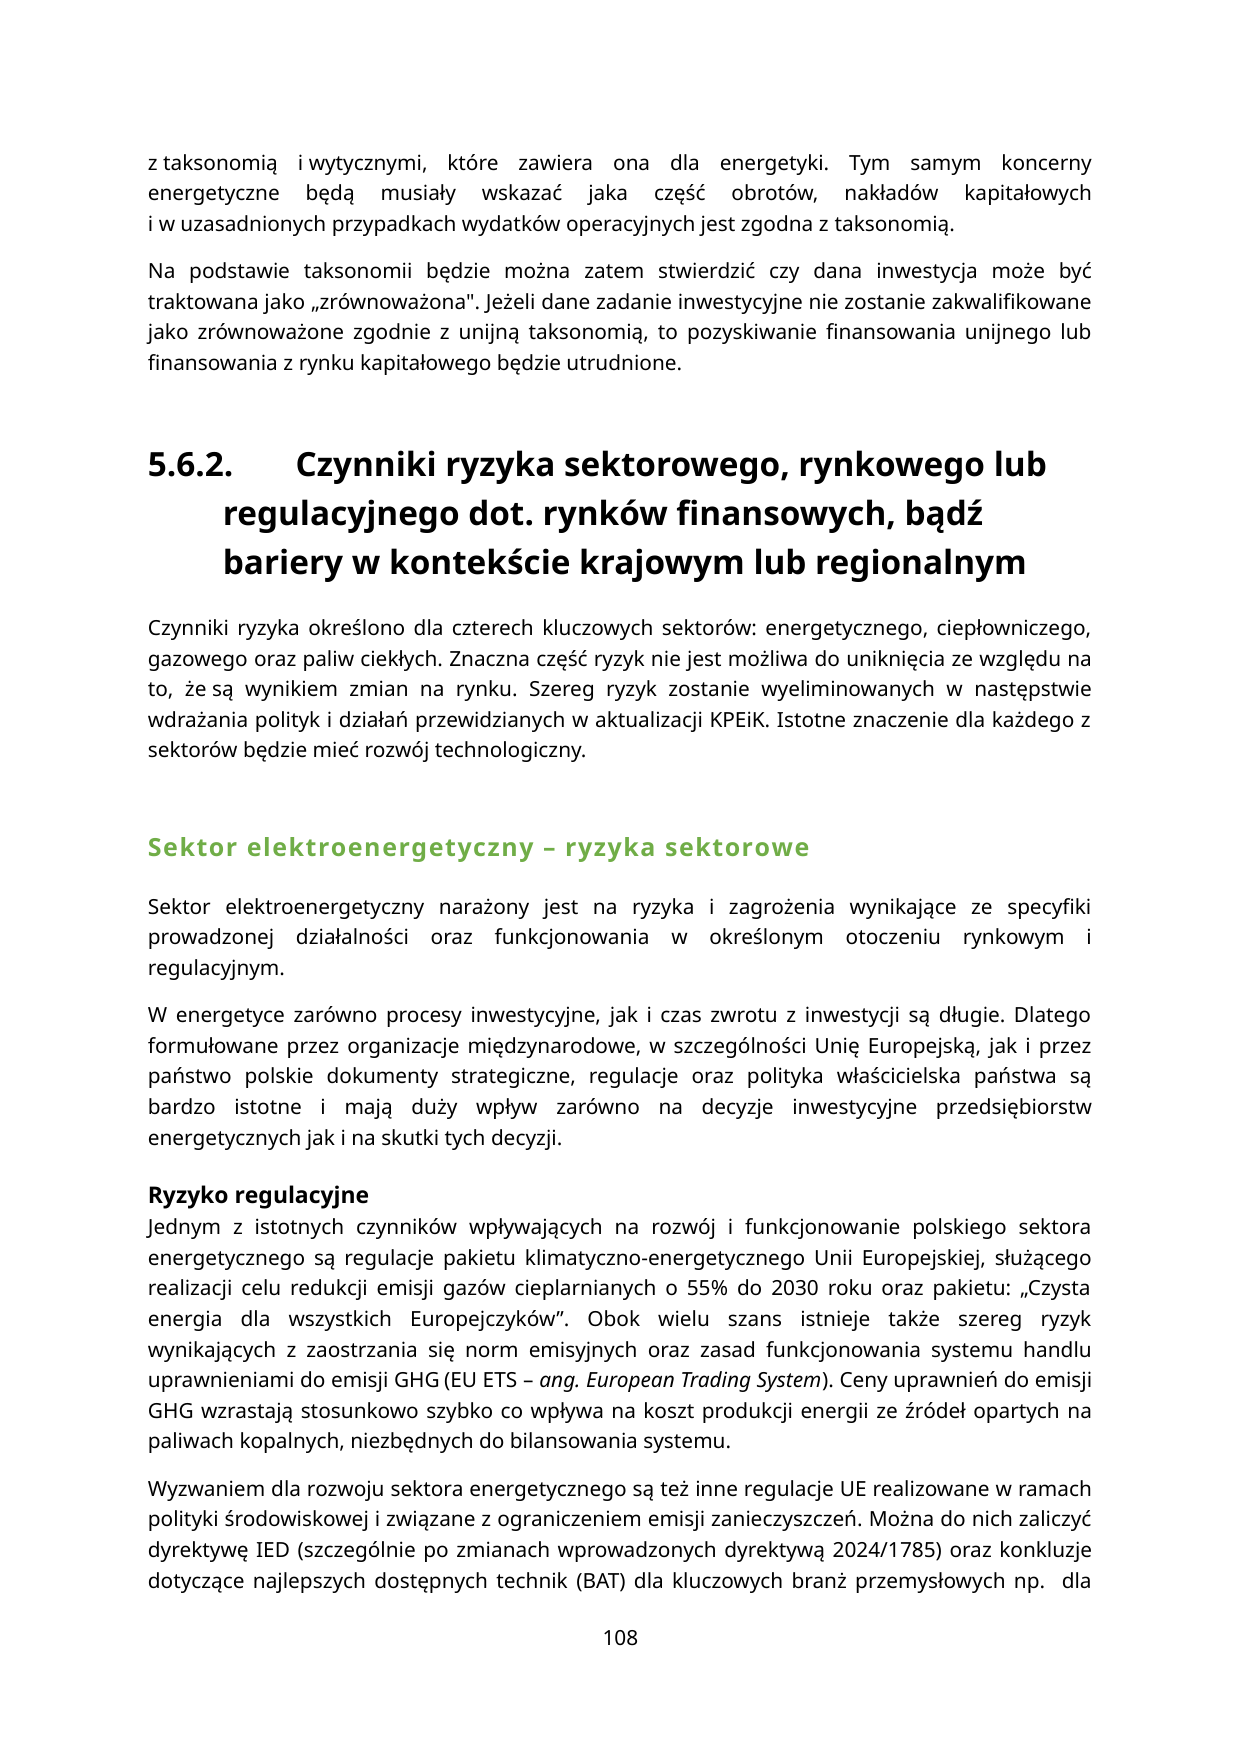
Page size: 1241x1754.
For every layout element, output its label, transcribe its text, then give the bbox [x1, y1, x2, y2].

text Sektor elektroenergetyczny narażony jest na ryzyka i zagrożenia wynikające ze specyfiki prowadzonej działalności oraz funkcjonowania w określonym otoczeniu rynkowym i regulacyjnym. [148, 892, 1093, 982]
text Sektor elektroenergetyczny – ryzyka sektorowe [148, 830, 1093, 864]
text Na podstawie taksonomii będzie można zatem stwierdzić czy dana inwestycja może być traktowana jako „zrównoważona". Jeżeli dane zadanie inwestycyjne nie zostanie zakwalifikowane jako zrównoważone zgodnie z unijną taksonomią, to pozyskiwanie finansowania unijnego lub finansowania z rynku kapitałowego będzie utrudnione. [148, 256, 1093, 376]
text Jednym z istotnych czynników wpływających na rozwój i funkcjonowanie polskiego sektora energetycznego są regulacje pakietu klimatyczno-energetycznego Unii Europejskiej, służącego realizacji celu redukcji emisji gazów cieplarnianych o 55% do 2030 roku oraz pakietu: „Czysta energia dla wszystkich Europejczyków”. Obok wielu szans istnieje także szereg ryzyk wynikających z zaostrzania się norm emisyjnych oraz zasad funkcjonowania systemu handlu uprawnieniami do emisji GHG (EU ETS – ang. European Trading System). Ceny uprawnień do emisji GHG wzrastają stosunkowo szybko co wpływa na koszt produkcji energii ze źródeł opartych na paliwach kopalnych, niezbędnych do bilansowania systemu. [148, 1212, 1093, 1455]
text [148, 1474, 1093, 1594]
subtitle Czynniki ryzyka sektorowego, rynkowego lub regulacyjnego dot. rynków finansowych, bądź bariery w kontekście krajowym lub regionalnym [148, 441, 1093, 584]
text Czynniki ryzyka określono dla czterech kluczowych sektorów: energetycznego, ciepłowniczego, gazowego oraz paliw ciekłych. Znaczna część ryzyk nie jest możliwa do uniknięcia ze względu na to, że są wynikiem zmian na rynku. Szereg ryzyk zostanie wyeliminowanych w następstwie wdrażania polityk i działań przewidzianych w aktualizacji KPEiK. Istotne znaczenie dla każdego z sektorów będzie mieć rozwój technologiczny. [148, 613, 1093, 764]
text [148, 148, 1093, 237]
text Ryzyko regulacyjne [148, 1178, 1093, 1210]
text W energetyce zarówno procesy inwestycyjne, jak i czas zwrotu z inwestycji są długie. Dlatego formułowane przez organizacje międzynarodowe, w szczególności Unię Europejską, jak i przez państwo polskie dokumenty strategiczne, regulacje oraz polityka właścicielska państwa są bardzo istotne i mają duży wpływ zarówno na decyzje inwestycyjne przedsiębiorstw energetycznych jak i na skutki tych decyzji. [148, 1000, 1093, 1151]
